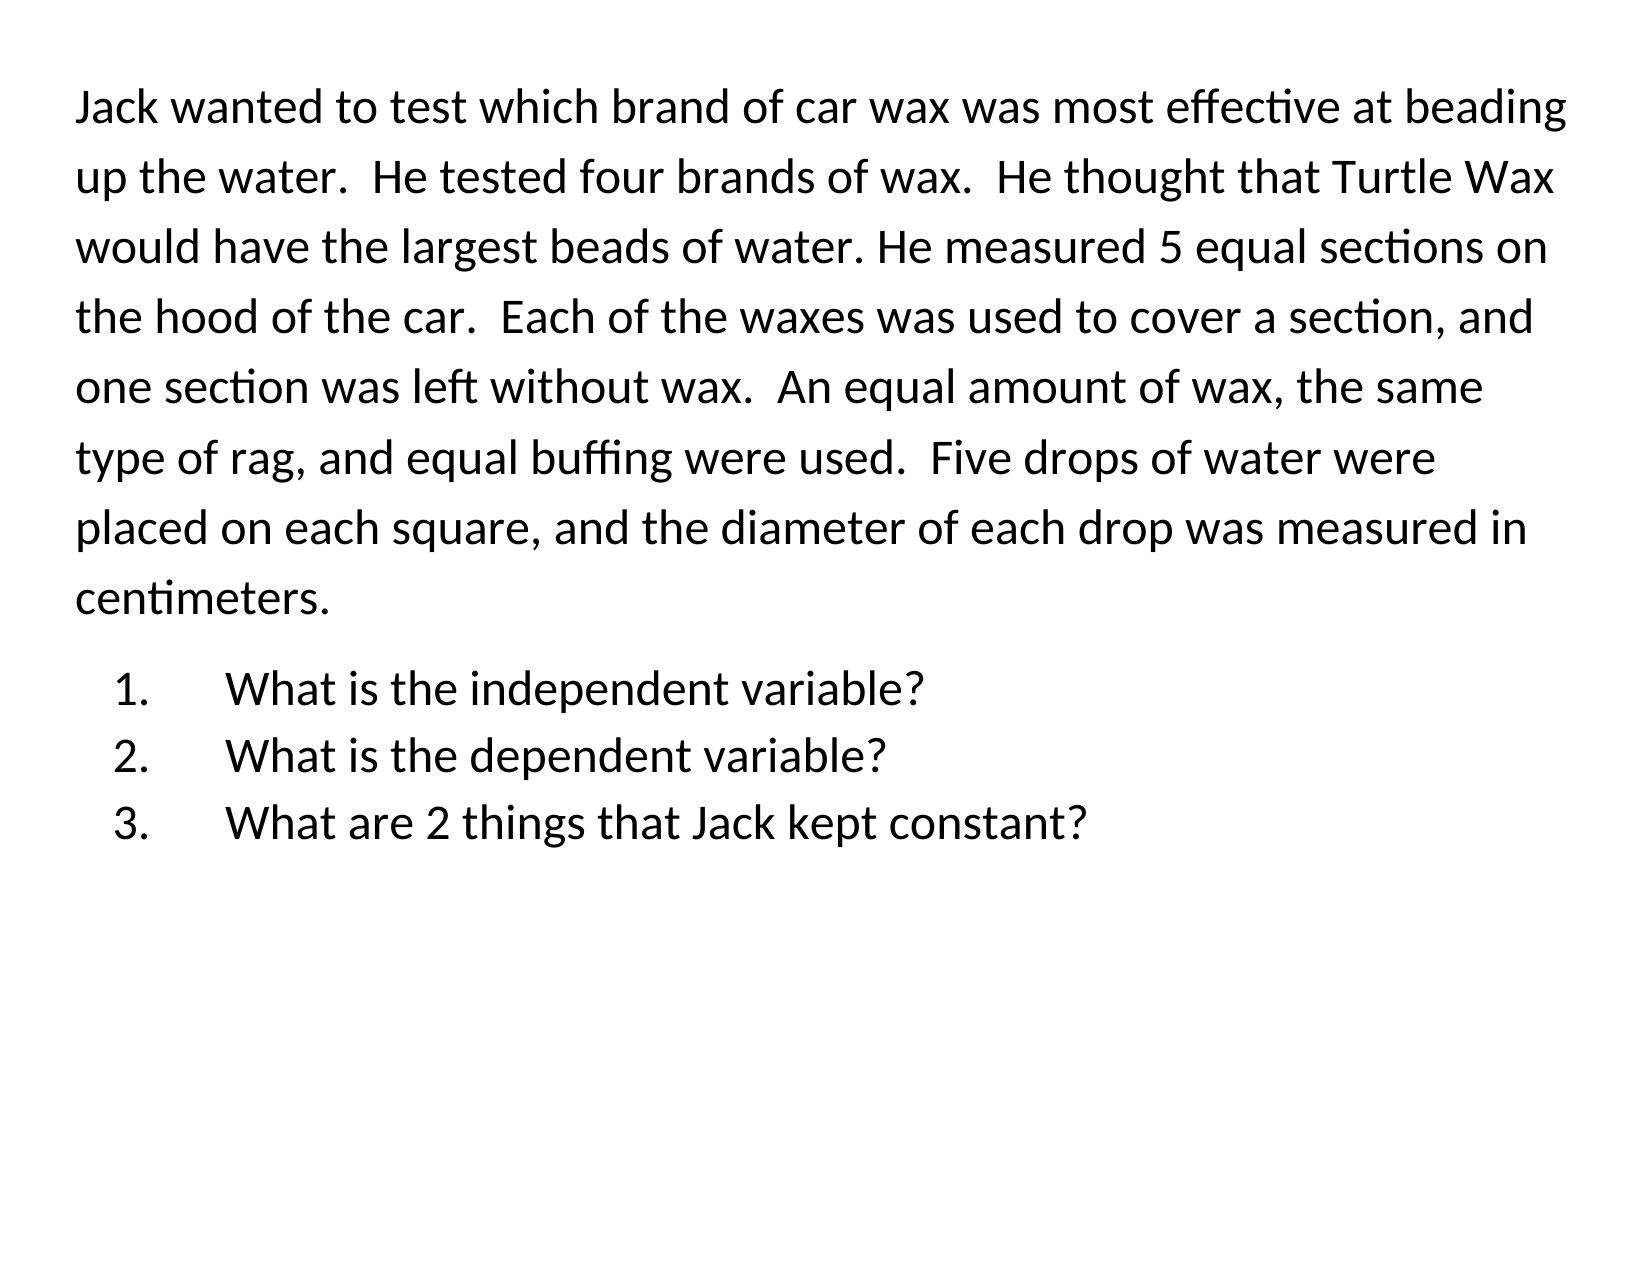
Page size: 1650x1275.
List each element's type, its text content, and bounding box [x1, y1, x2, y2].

text Jack wanted to test which brand of car wax was most effective at beading up the water. He tested four brands of wax. He thought that Turtle Wax would have the largest beads of water. He measured 5 equal sections on the hood of the car. Each of the waxes was used to cover a section, and one section was left without wax. An equal amount of wax, the same type of rag, and equal buffing were used. Five drops of water were placed on each square, and the diameter of each drop was measured in centimeters. [75, 75, 1575, 627]
list What are 2 things that Jack kept constant? [112, 791, 1575, 852]
list What is the dependent variable? [112, 724, 1575, 785]
list What is the independent variable? [112, 657, 1575, 718]
